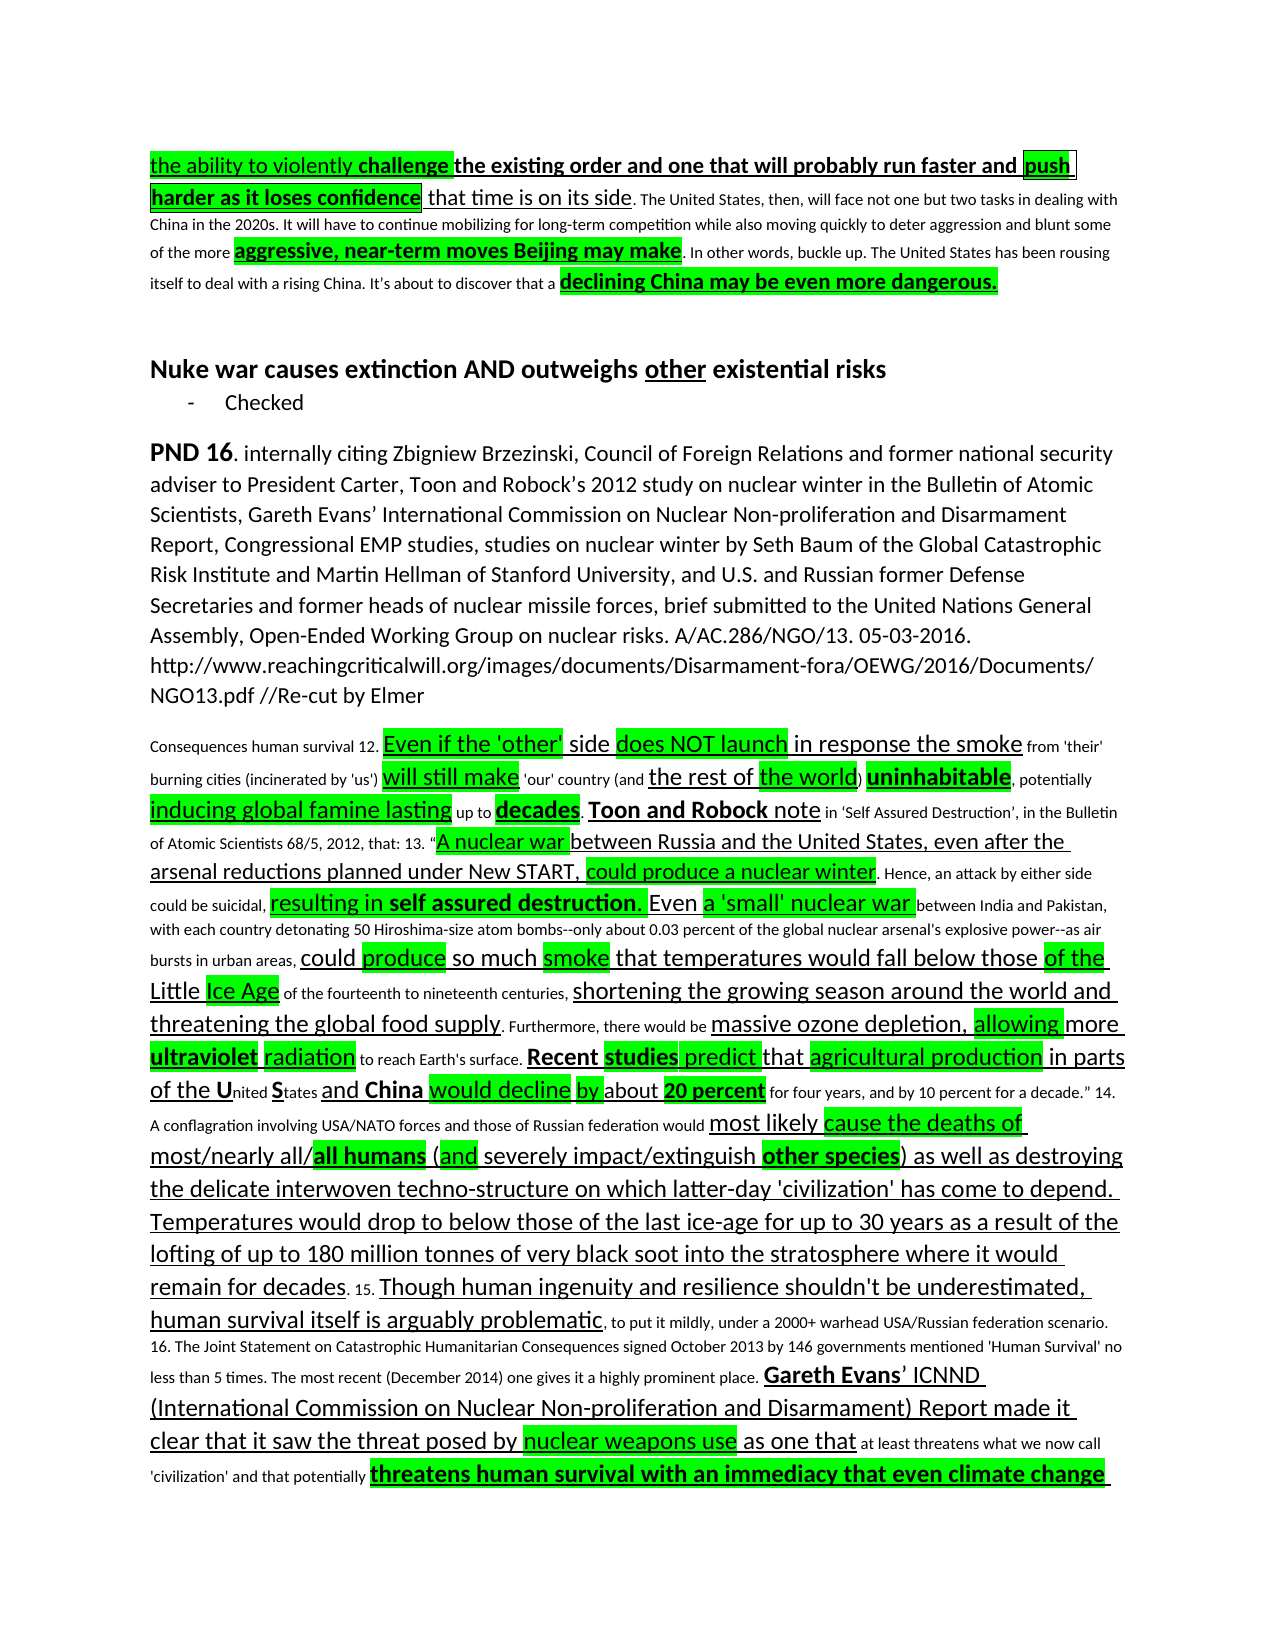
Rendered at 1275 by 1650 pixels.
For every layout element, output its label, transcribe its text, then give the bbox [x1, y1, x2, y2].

text PND 16. internally citing Zbigniew Brzezinski, Council of Foreign Relations and former national security adviser to President Carter, Toon and Robock’s 2012 study on nuclear winter in the Bulletin of Atomic Scientists, Gareth Evans’ International Commission on Nuclear Non-proliferation and Disarmament Report, Congressional EMP studies, studies on nuclear winter by Seth Baum of the Global Catastrophic Risk Institute and Martin Hellman of Stanford University, and U.S. and Russian former Defense Secretaries and former heads of nuclear missile forces, brief submitted to the United Nations General Assembly, Open-Ended Working Group on nuclear risks. A/AC.286/NGO/13. 05-03-2016. http://www.reachingcriticalwill.org/images/documents/Disarmament-fora/OEWG/2016/Documents/NGO13.pdf //Re-cut by Elmer [150, 435, 1125, 709]
subtitle Nuke war causes extinction AND outweighs other existential risks [150, 352, 1125, 385]
list Checked [187, 388, 1125, 416]
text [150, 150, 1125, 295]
